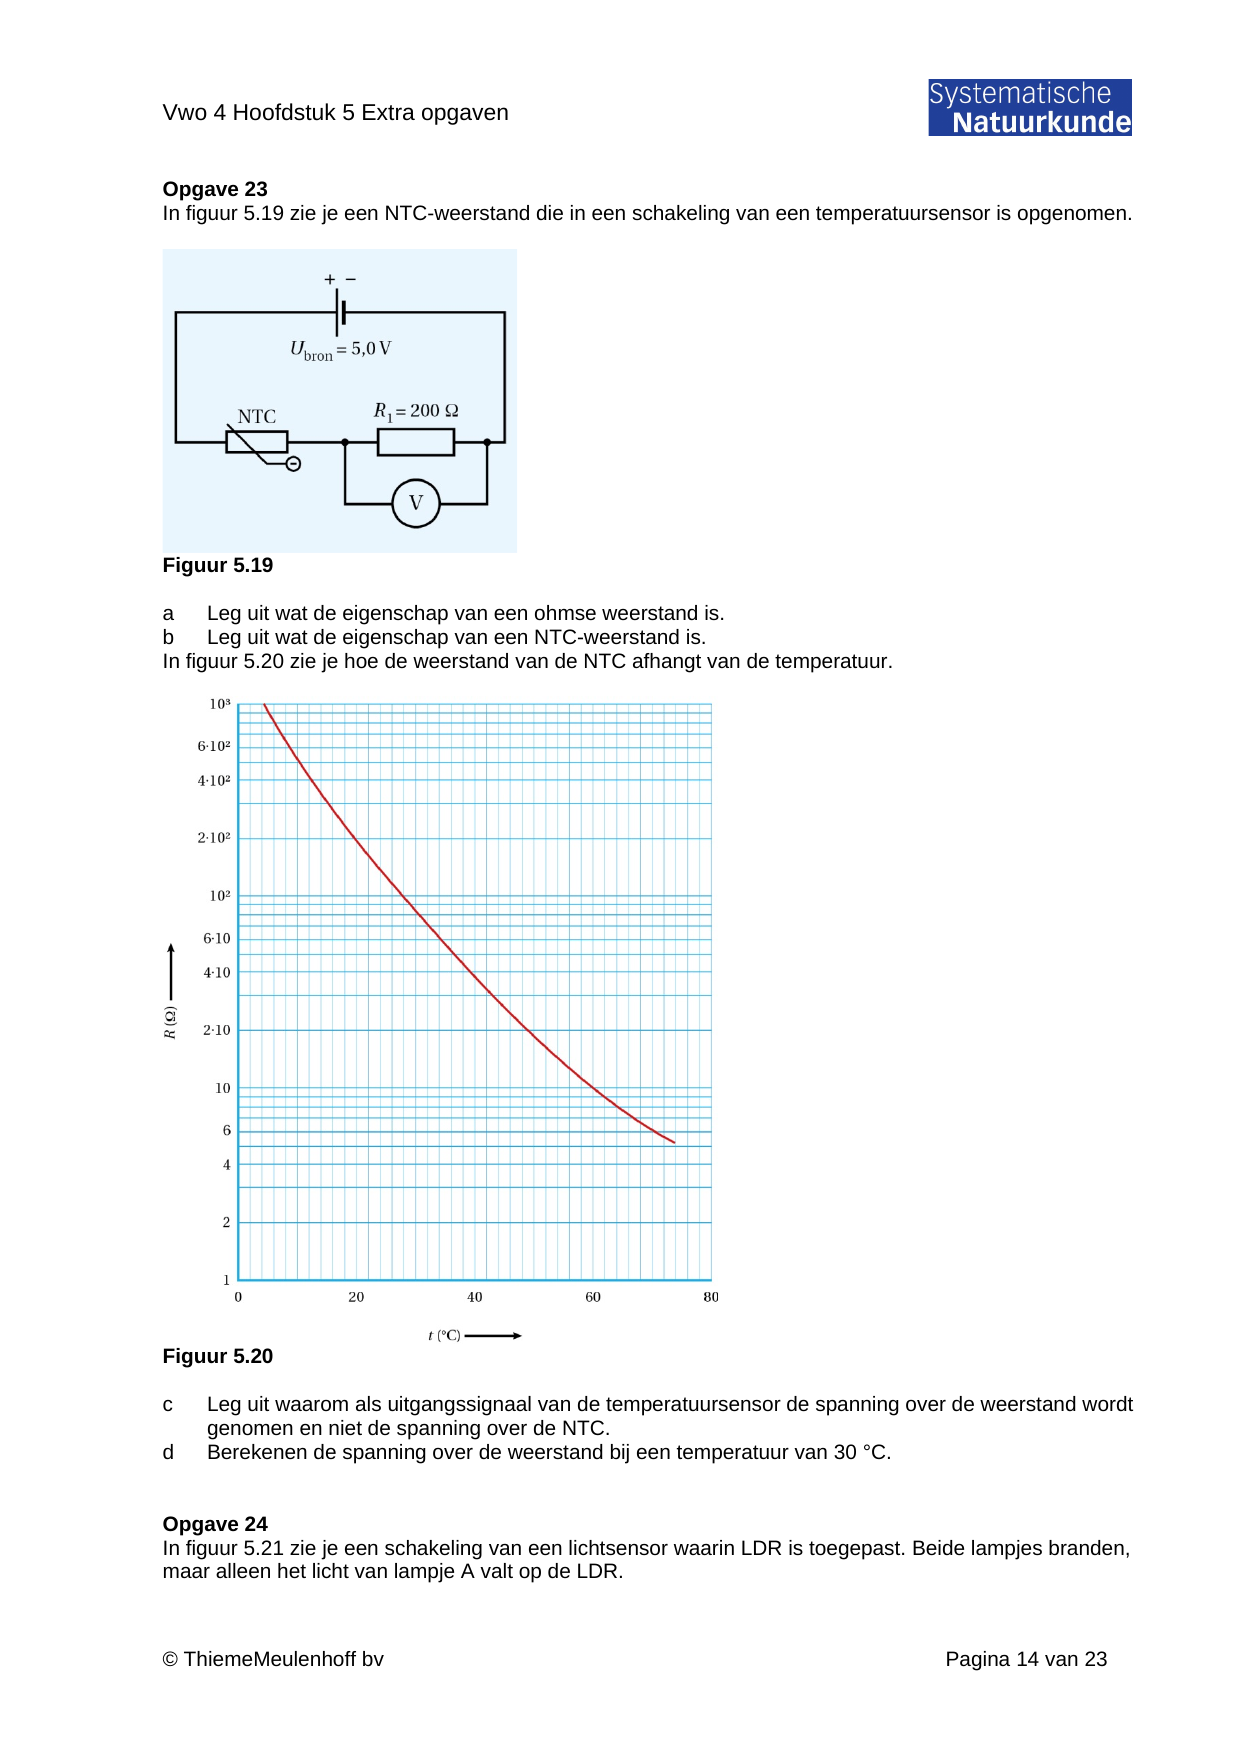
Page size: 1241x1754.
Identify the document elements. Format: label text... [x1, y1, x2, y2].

text Figuur 5.20 [162, 1344, 1137, 1368]
text a Leg uit wat de eigenschap van een ohmse weerstand is. [162, 601, 1137, 625]
text Figuur 5.19 [162, 553, 1137, 577]
text d Berekenen de spanning over de weerstand bij een temperatuur van 30 °C. [162, 1439, 1137, 1463]
picture [928, 79, 1132, 136]
text Opgave 23 [162, 177, 1137, 201]
picture [162, 696, 718, 1344]
text Opgave 24 [162, 1511, 1137, 1535]
text In figuur 5.21 zie je een schakeling van een lichtsensor waarin LDR is toegepast. Beide lampjes branden, maar alleen het licht van lampje A valt op de LDR. [162, 1535, 1137, 1583]
text b Leg uit wat de eigenschap van een NTC-weerstand is. [162, 625, 1137, 649]
picture [162, 249, 518, 553]
text In figuur 5.19 zie je een NTC-weerstand die in een schakeling van een temperatuursensor is opgenomen. [162, 201, 1137, 225]
text c Leg uit waarom als uitgangssignaal van de temperatuursensor de spanning over de weerstand wordt genomen en niet de spanning over de NTC. [162, 1392, 1137, 1439]
text In figuur 5.20 zie je hoe de weerstand van de NTC afhangt van de temperatuur. [162, 649, 1137, 673]
